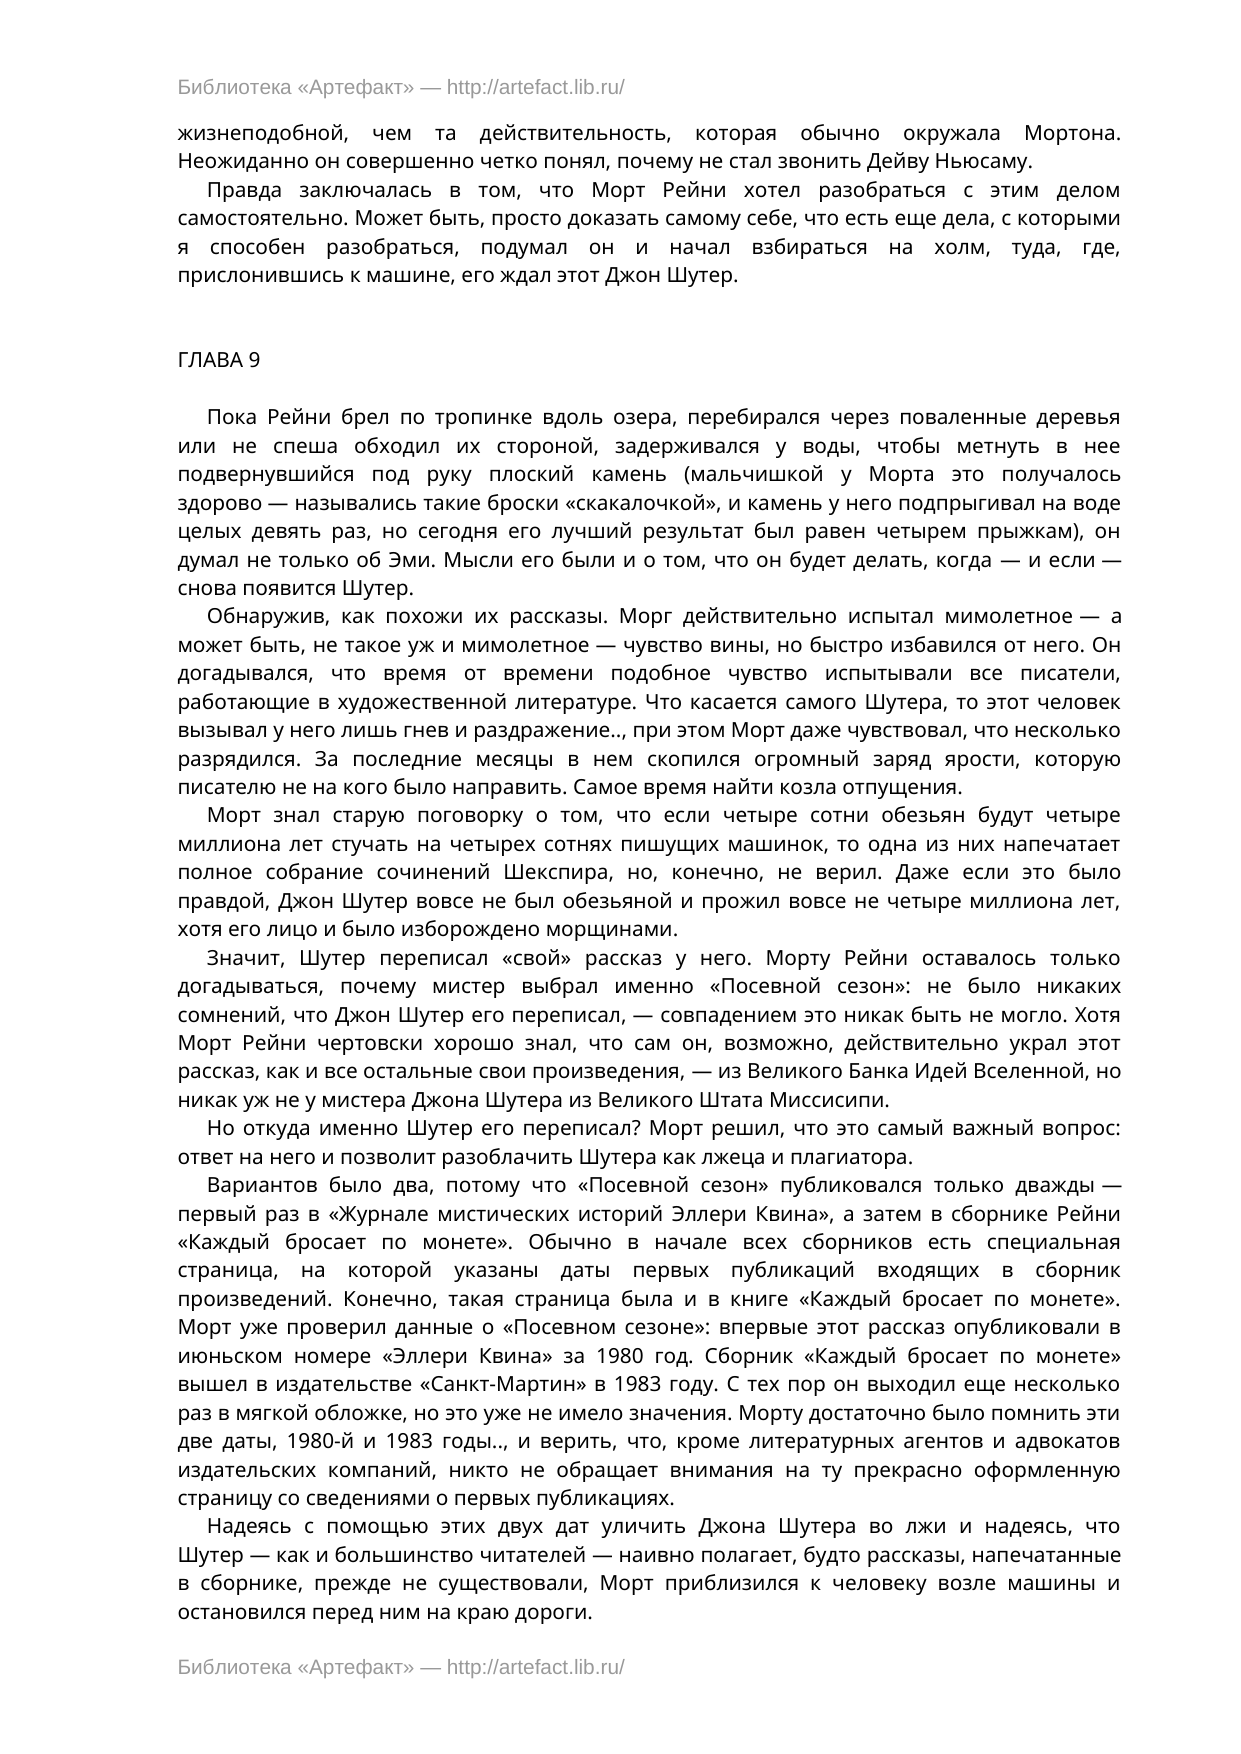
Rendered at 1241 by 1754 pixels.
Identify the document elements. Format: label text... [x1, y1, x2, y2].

text Обнаружив, как похожи их рассказы. Морг действительно испытал мимолетное — а может быть, не такое уж и мимолетное — чувство вины, но быстро избавился от него. Он догадывался, что время от времени подобное чувство испытывали все писатели, работающие в художественной литературе. Что касается самого Шутера, то этот человек вызывал у него лишь гнев и раздражение.., при этом Морт даже чувствовал, что несколько разрядился. За последние месяцы в нем скопился огромный заряд ярости, которую писателю не на кого было направить. Самое время найти козла отпущения. [177, 602, 1122, 801]
text Но откуда именно Шутер его переписал? Морт решил, что это самый важный вопрос: ответ на него и позволит разоблачить Шутера как лжеца и плагиатора. [177, 1113, 1122, 1170]
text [177, 118, 1122, 175]
text Морт знал старую поговорку о том, что если четыре сотни обезьян будут четыре миллиона лет стучать на четырех сотнях пишущих машинок, то одна из них напечатает полное собрание сочинений Шекспира, но, конечно, не верил. Даже если это было правдой, Джон Шутер вовсе не был обезьяной и прожил вовсе не четыре миллиона лет, хотя его лицо и было изборождено морщинами. [177, 801, 1122, 943]
text Вариантов было два, потому что «Посевной сезон» публиковался только дважды — первый раз в «Журнале мистических историй Эллери Квина», а затем в сборнике Рейни «Каждый бросает по монете». Обычно в начале всех сборников есть специальная страница, на которой указаны даты первых публикаций входящих в сборник произведений. Конечно, такая страница была и в книге «Каждый бросает по монете». Морт уже проверил данные о «Посевном сезоне»: впервые этот рассказ опубликовали в июньском номере «Эллери Квина» за 1980 год. Сборник «Каждый бросает по монете» вышел в издательстве «Санкт-Мартин» в 1983 году. С тех пор он выходил еще несколько раз в мягкой обложке, но это уже не имело значения. Морту достаточно было помнить эти две даты, 1980-й и 1983 годы.., и верить, что, кроме литературных агентов и адвокатов издательских компаний, никто не обращает внимания на ту прекрасно оформленную страницу со сведениями о первых публикациях. [177, 1170, 1122, 1512]
text Правда заключалась в том, что Морт Рейни хотел разобраться с этим делом самостоятельно. Может быть, просто доказать самому себе, что есть еще дела, с которыми я способен разобраться, подумал он и начал взбираться на холм, туда, где, прислонившись к машине, его ждал этот Джон Шутер. [177, 175, 1122, 289]
text Пока Рейни брел по тропинке вдоль озера, перебирался через поваленные деревья или не спеша обходил их стороной, задерживался у воды, чтобы метнуть в нее подвернувшийся под руку плоский камень (мальчишкой у Морта это получалось здорово — назывались такие броски «скакалочкой», и камень у него подпрыгивал на воде целых девять раз, но сегодня его лучший результат был равен четырем прыжкам), он думал не только об Эми. Мысли его были и о том, что он будет делать, когда — и если — снова появится Шутер. [177, 402, 1122, 602]
text Надеясь с помощью этих двух дат уличить Джона Шутера во лжи и надеясь, что Шутер — как и большинство читателей — наивно полагает, будто рассказы, напечатанные в сборнике, прежде не существовали, Морт приблизился к человеку возле машины и остановился перед ним на краю дороги. [177, 1512, 1122, 1625]
text Значит, Шутер переписал «свой» рассказ у него. Морту Рейни оставалось только догадываться, почему мистер выбрал именно «Посевной сезон»: не было никаких сомнений, что Джон Шутер его переписал, — совпадением это никак быть не могло. Хотя Морт Рейни чертовски хорошо знал, что сам он, возможно, действительно украл этот рассказ, как и все остальные свои произведения, — из Великого Банка Идей Вселенной, но никак уж не у мистера Джона Шутера из Великого Штата Миссисипи. [177, 943, 1122, 1113]
text ГЛАВА 9 [177, 346, 1122, 374]
